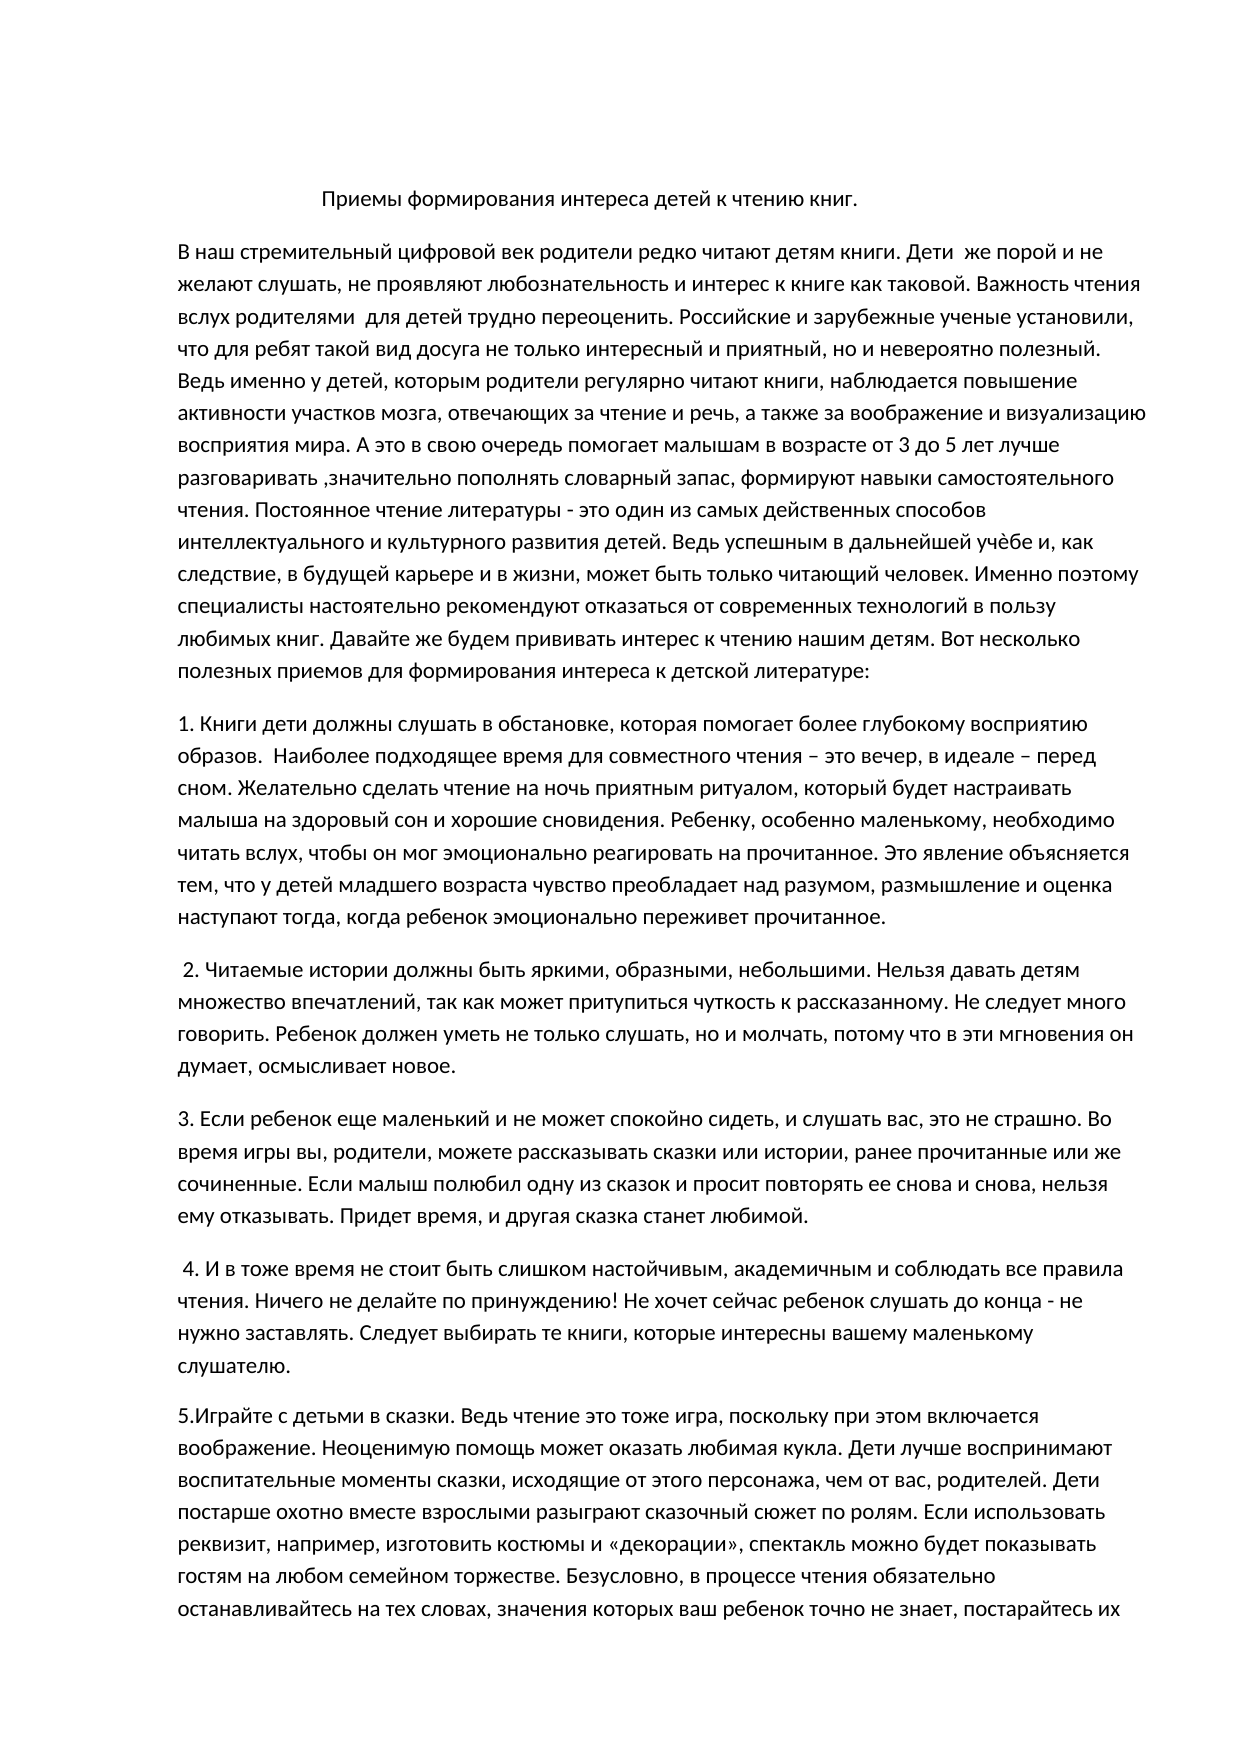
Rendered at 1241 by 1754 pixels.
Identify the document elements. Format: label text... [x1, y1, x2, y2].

text 1. Книги дети должны слушать в обстановке, которая помогает более глубокому восприятию образов. Наиболее подходящее время для совместного чтения – это вечер, в идеале – перед сном. Желательно сделать чтение на ночь приятным ритуалом, который будет настраивать малыша на здоровый сон и хорошие сновидения. Ребенку, особенно маленькому, необходимо читать вслух, чтобы он мог эмоционально реагировать на прочитанное. Это явление объясняется тем, что у детей младшего возраста чувство преобладает над разумом, размышление и оценка наступают тогда, когда ребенок эмоционально переживет прочитанное. [177, 709, 1152, 930]
text 3. Если ребенок еще маленький и не может спокойно сидеть, и слушать вас, это не страшно. Во время игры вы, родители, можете рассказывать сказки или истории, ранее прочитанные или же сочиненные. Если малыш полюбил одну из сказок и просит повторять ее снова и снова, нельзя ему отказывать. Придет время, и другая сказка станет любимой. [177, 1104, 1152, 1229]
text 2. Читаемые истории должны быть яркими, образными, небольшими. Нельзя давать детям множество впечатлений, так как может притупиться чуткость к рассказанному. Не следует много говорить. Ребенок должен уметь не только слушать, но и молчать, потому что в эти мгновения он думает, осмысливает новое. [177, 955, 1152, 1079]
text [177, 1254, 1152, 1622]
text В наш стремительный цифровой век родители редко читают детям книги. Дети же порой и не желают слушать, не проявляют любознательность и интерес к книге как таковой. Важность чтения вслух родителями для детей трудно переоценить. Российские и зарубежные ученые установили, что для ребят такой вид досуга не только интересный и приятный, но и невероятно полезный. Ведь именно у детей, которым родители регулярно читают книги, наблюдается повышение активности участков мозга, отвечающих за чтение и речь, а также за воображение и визуализацию восприятия мира. А это в свою очередь помогает малышам в возрасте от 3 до 5 лет лучше разговаривать ,значительно пополнять словарный запас, формируют навыки самостоятельного чтения. Постоянное чтение литературы - это один из самых действенных способов интеллектуального и культурного развития детей. Ведь успешным в дальнейшей учѐбе и, как следствие, в будущей карьере и в жизни, может быть только читающий человек. Именно поэтому специалисты настоятельно рекомендуют отказаться от современных технологий в пользу любимых книг. Давайте же будем прививать интерес к чтению нашим детям. Вот несколько полезных приемов для формирования интереса к детской литературе: [177, 237, 1152, 684]
text Приемы формирования интереса детей к чтению книг. [177, 184, 1152, 212]
